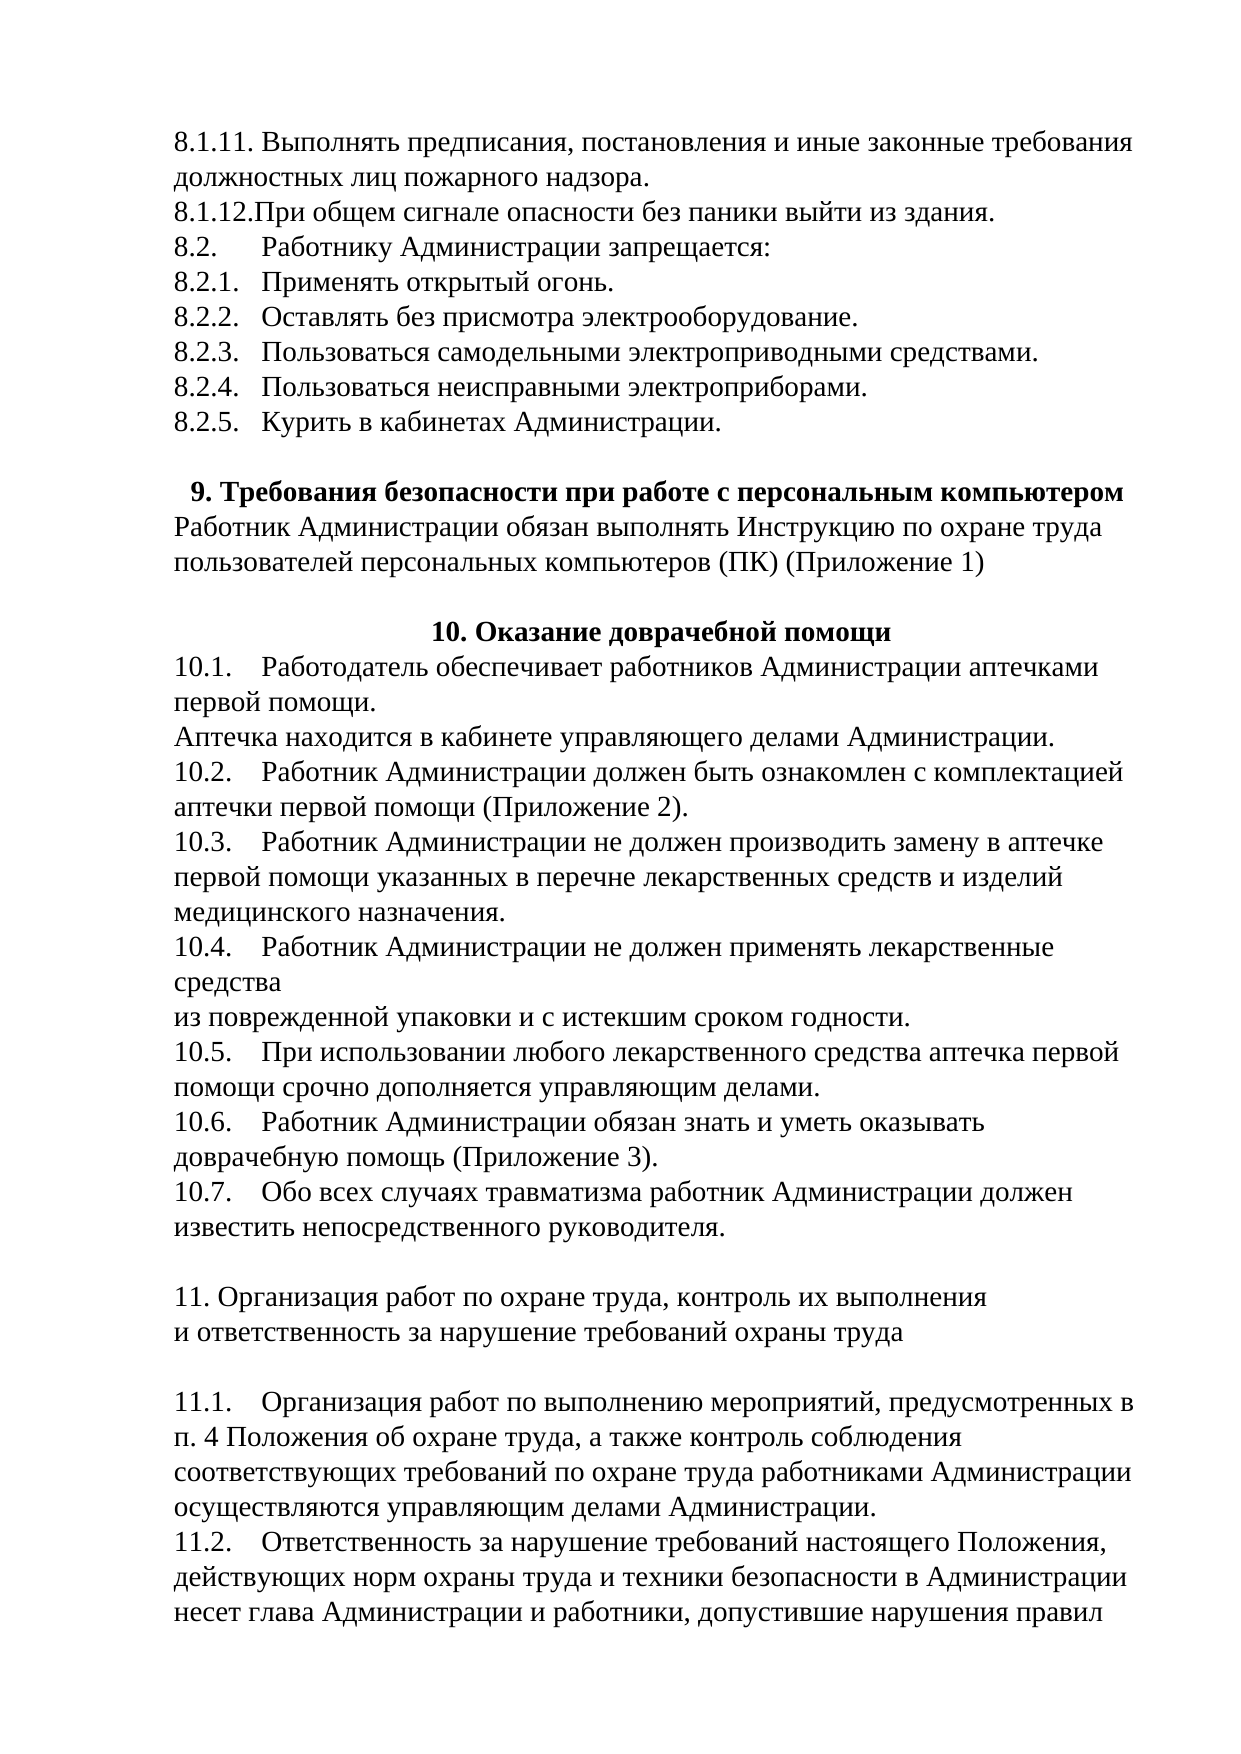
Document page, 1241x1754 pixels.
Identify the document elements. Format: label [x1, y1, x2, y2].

table_header [166, 118, 1156, 1632]
